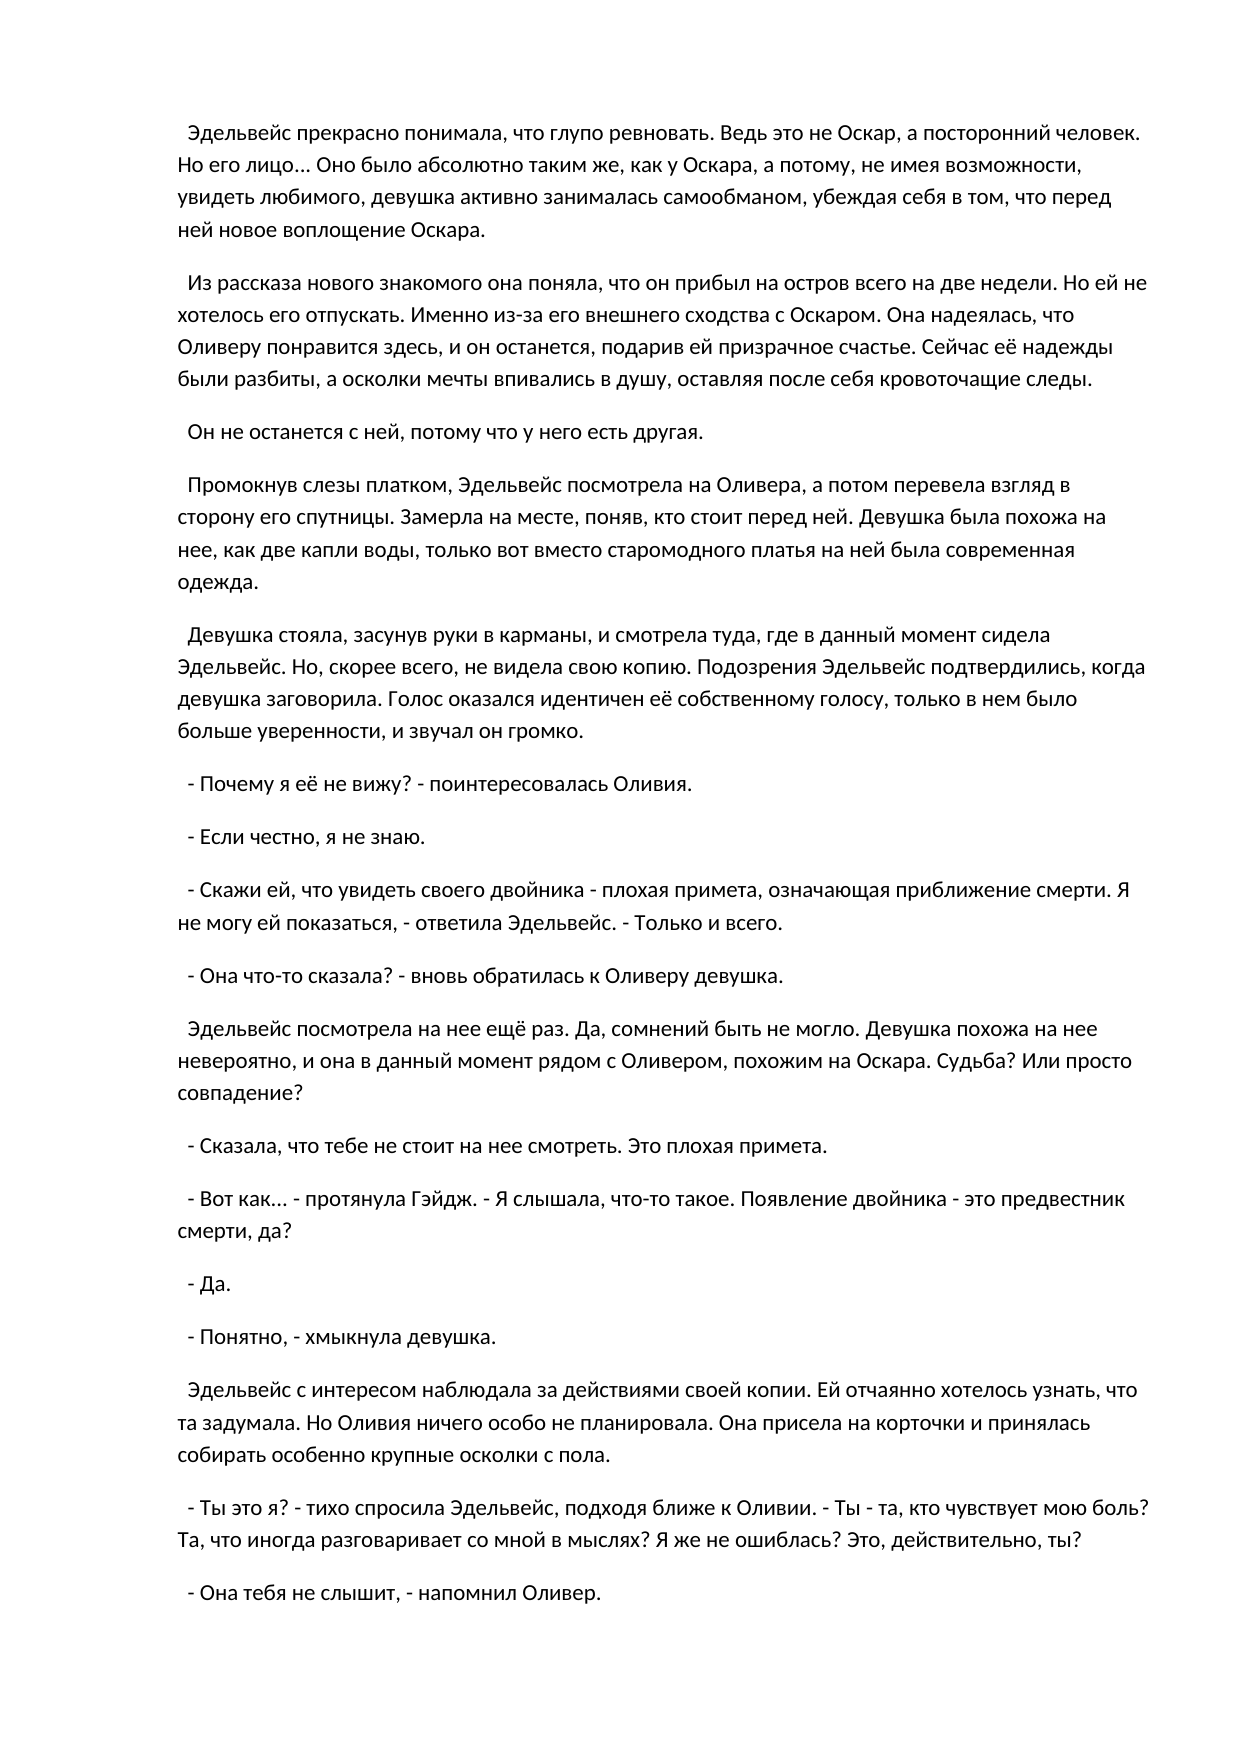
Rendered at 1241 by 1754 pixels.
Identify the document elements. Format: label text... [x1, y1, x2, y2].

text - Почему я её не вижу? - поинтересовалась Оливия. [177, 769, 1152, 797]
text - Да. [177, 1269, 1152, 1297]
text Эдельвейс с интересом наблюдала за действиями своей копии. Ей отчаянно хотелось узнать, что та задумала. Но Оливия ничего особо не планировала. Она присела на корточки и принялась собирать особенно крупные осколки с пола. [177, 1375, 1152, 1468]
text - Если честно, я не знаю. [177, 822, 1152, 851]
text - Сказала, что тебе не стоит на нее смотреть. Это плохая примета. [177, 1131, 1152, 1159]
text - Понятно, - хмыкнула девушка. [177, 1322, 1152, 1350]
text - Она что-то сказала? - вновь обратилась к Оливеру девушка. [177, 961, 1152, 989]
text - Вот как... - протянула Гэйдж. - Я слышала, что-то такое. Появление двойника - это предвестник смерти, да? [177, 1184, 1152, 1244]
text Эдельвейс прекрасно понимала, что глупо ревновать. Ведь это не Оскар, а посторонний человек. Но его лицо... Оно было абсолютно таким же, как у Оскара, а потому, не имея возможности, увидеть любимого, девушка активно занималась самообманом, убеждая себя в том, что перед ней новое воплощение Оскара. [177, 118, 1152, 243]
text Девушка стояла, засунув руки в карманы, и смотрела туда, где в данный момент сидела Эдельвейс. Но, скорее всего, не видела свою копию. Подозрения Эдельвейс подтвердились, когда девушка заговорила. Голос оказался идентичен её собственному голосу, только в нем было больше уверенности, и звучал он громко. [177, 620, 1152, 744]
text Из рассказа нового знакомого она поняла, что он прибыл на остров всего на две недели. Но ей не хотелось его отпускать. Именно из-за его внешнего сходства с Оскаром. Она надеялась, что Оливеру понравится здесь, и он останется, подарив ей призрачное счастье. Сейчас её надежды были разбиты, а осколки мечты впивались в душу, оставляя после себя кровоточащие следы. [177, 268, 1152, 392]
text - Скажи ей, что увидеть своего двойника - плохая примета, означающая приближение смерти. Я не могу ей показаться, - ответила Эдельвейс. - Только и всего. [177, 876, 1152, 936]
text - Ты это я? - тихо спросила Эдельвейс, подходя ближе к Оливии. - Ты - та, кто чувствует мою боль? Та, что иногда разговаривает со мной в мыслях? Я же не ошиблась? Это, действительно, ты? [177, 1493, 1152, 1553]
text Промокнув слезы платком, Эдельвейс посмотрела на Оливера, а потом перевела взгляд в сторону его спутницы. Замерла на месте, поняв, кто стоит перед ней. Девушка была похожа на нее, как две капли воды, только вот вместо старомодного платья на ней была современная одежда. [177, 470, 1152, 595]
text - Она тебя не слышит, - напомнил Оливер. [177, 1578, 1152, 1606]
text Он не останется с ней, потому что у него есть другая. [177, 417, 1152, 445]
text Эдельвейс посмотрела на нее ещё раз. Да, сомнений быть не могло. Девушка похожа на нее невероятно, и она в данный момент рядом с Оливером, похожим на Оскара. Судьба? Или просто совпадение? [177, 1014, 1152, 1106]
